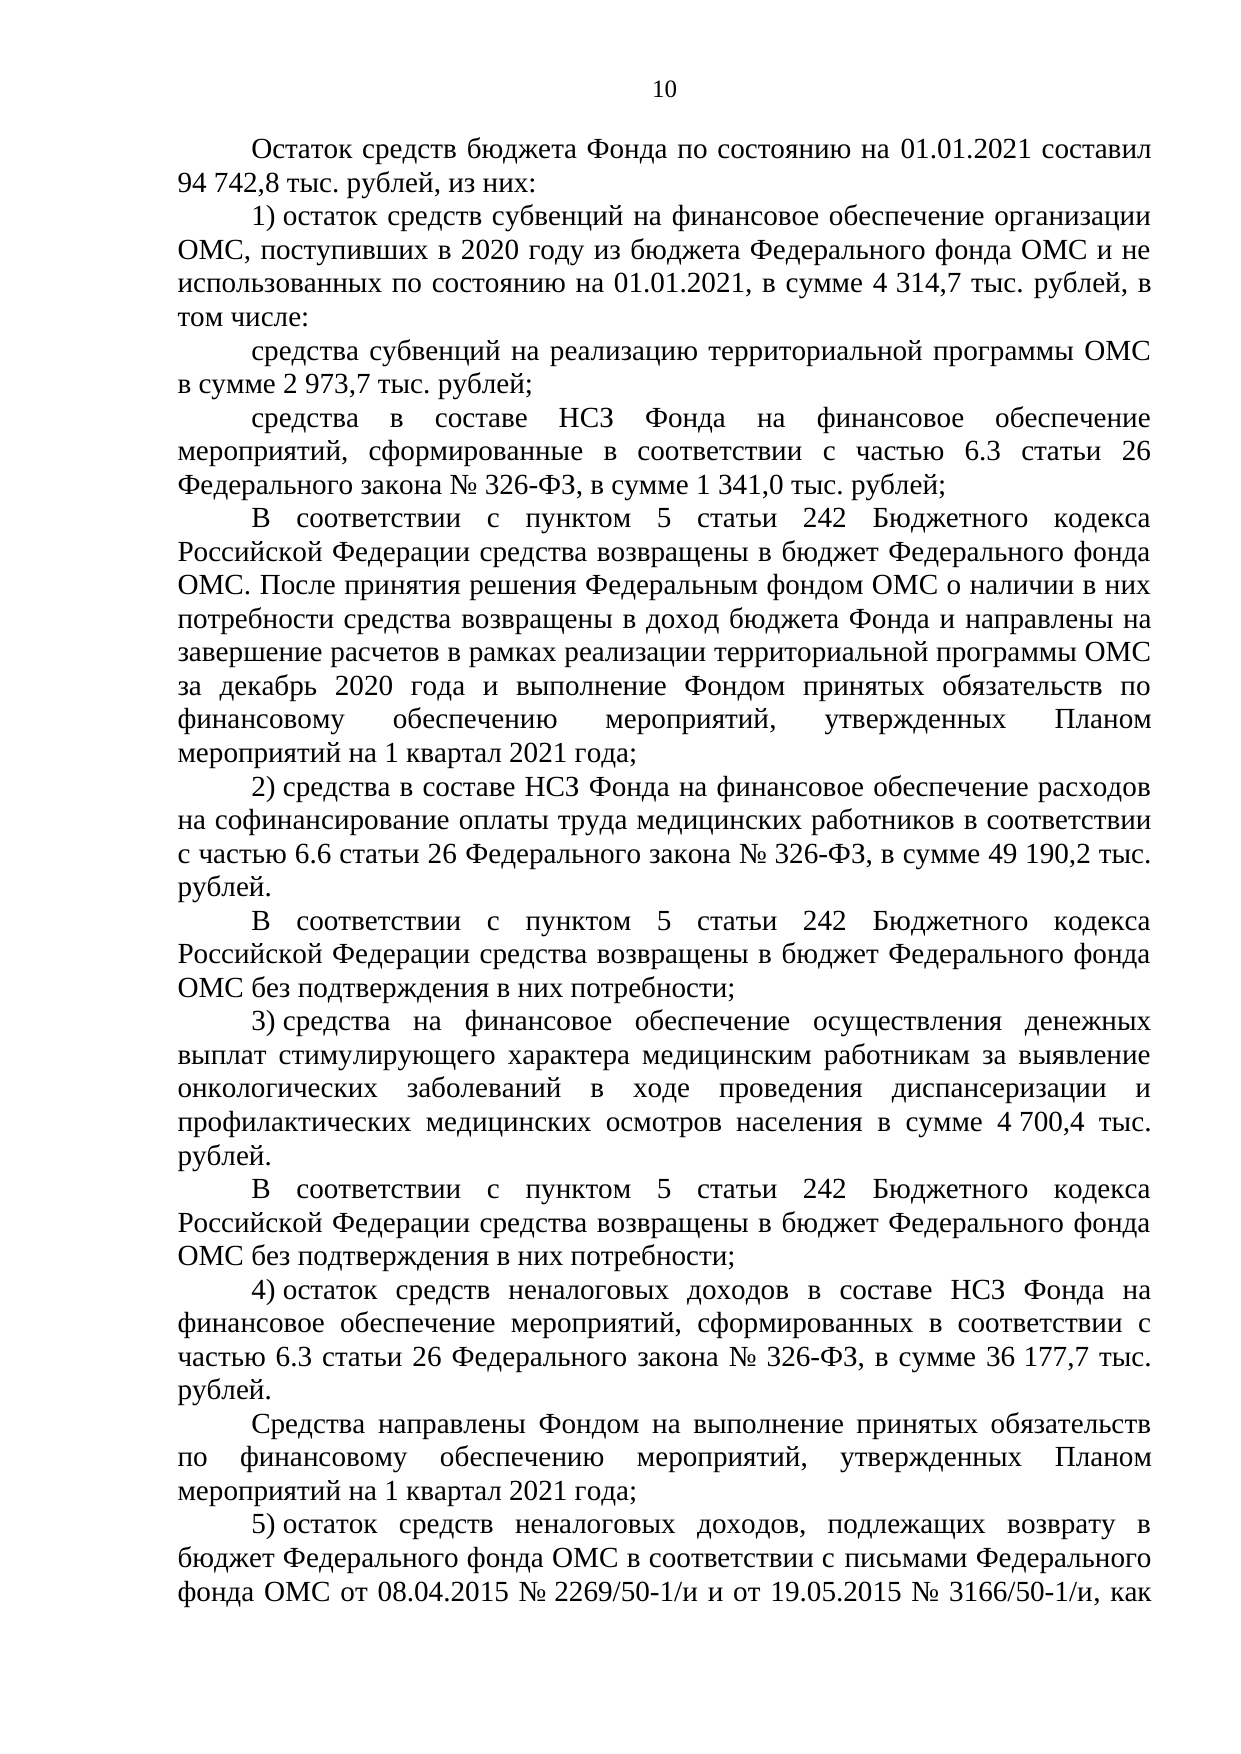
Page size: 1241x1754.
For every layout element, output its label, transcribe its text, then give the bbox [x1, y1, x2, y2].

text В соответствии с пунктом 5 статьи 242 Бюджетного кодекса Российской Федерации средства возвращены в бюджет Федерального фонда ОМС без подтверждения в них потребности; [177, 903, 1152, 1003]
text 4) остаток средств неналоговых доходов в составе НСЗ Фонда на финансовое обеспечение мероприятий, сформированных в соответствии с частью 6.3 статьи 26 Федерального закона № 326-ФЗ, в сумме 36 177,7 тыс. рублей. [177, 1272, 1152, 1406]
text В соответствии с пунктом 5 статьи 242 Бюджетного кодекса Российской Федерации средства возвращены в бюджет Федерального фонда ОМС. После принятия решения Федеральным фондом ОМС о наличии в них потребности средства возвращены в доход бюджета Фонда и направлены на завершение расчетов в рамках реализации территориальной программы ОМС за декабрь 2020 года и выполнение Фондом принятых обязательств по финансовому обеспечению мероприятий, утвержденных Планом мероприятий на 1 квартал 2021 года; [177, 500, 1152, 769]
text 3) средства на финансовое обеспечение осуществления денежных выплат стимулирующего характера медицинским работникам за выявление онкологических заболеваний в ходе проведения диспансеризации и профилактических медицинских осмотров населения в сумме 4 700,4 тыс. рублей. [177, 1003, 1152, 1171]
text средства в составе НСЗ Фонда на финансовое обеспечение мероприятий, сформированные в соответствии с частью 6.3 статьи 26 Федерального закона № 326-ФЗ, в сумме 1 341,0 тыс. рублей; [177, 400, 1152, 500]
text В соответствии с пунктом 5 статьи 242 Бюджетного кодекса Российской Федерации средства возвращены в бюджет Федерального фонда ОМС без подтверждения в них потребности; [177, 1171, 1152, 1272]
text средства субвенций на реализацию территориальной программы ОМС в сумме 2 973,7 тыс. рублей; [177, 333, 1152, 400]
text Остаток средств бюджета Фонда по состоянию на 01.01.2021 составил 94 742,8 тыс. рублей, из них: [177, 131, 1152, 198]
text 1) остаток средств субвенций на финансовое обеспечение организации ОМС, поступивших в 2020 году из бюджета Федерального фонда ОМС и не использованных по состоянию на 01.01.2021, в сумме 4 314,7 тыс. рублей, в том числе: [177, 198, 1152, 333]
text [177, 1507, 1152, 1607]
text Средства направлены Фондом на выполнение принятых обязательств по финансовому обеспечению мероприятий, утвержденных Планом мероприятий на 1 квартал 2021 года; [177, 1406, 1152, 1507]
text 2) средства в составе НСЗ Фонда на финансовое обеспечение расходов на софинансирование оплаты труда медицинских работников в соответствии с частью 6.6 статьи 26 Федерального закона № 326-ФЗ, в сумме 49 190,2 тыс. рублей. [177, 769, 1152, 903]
